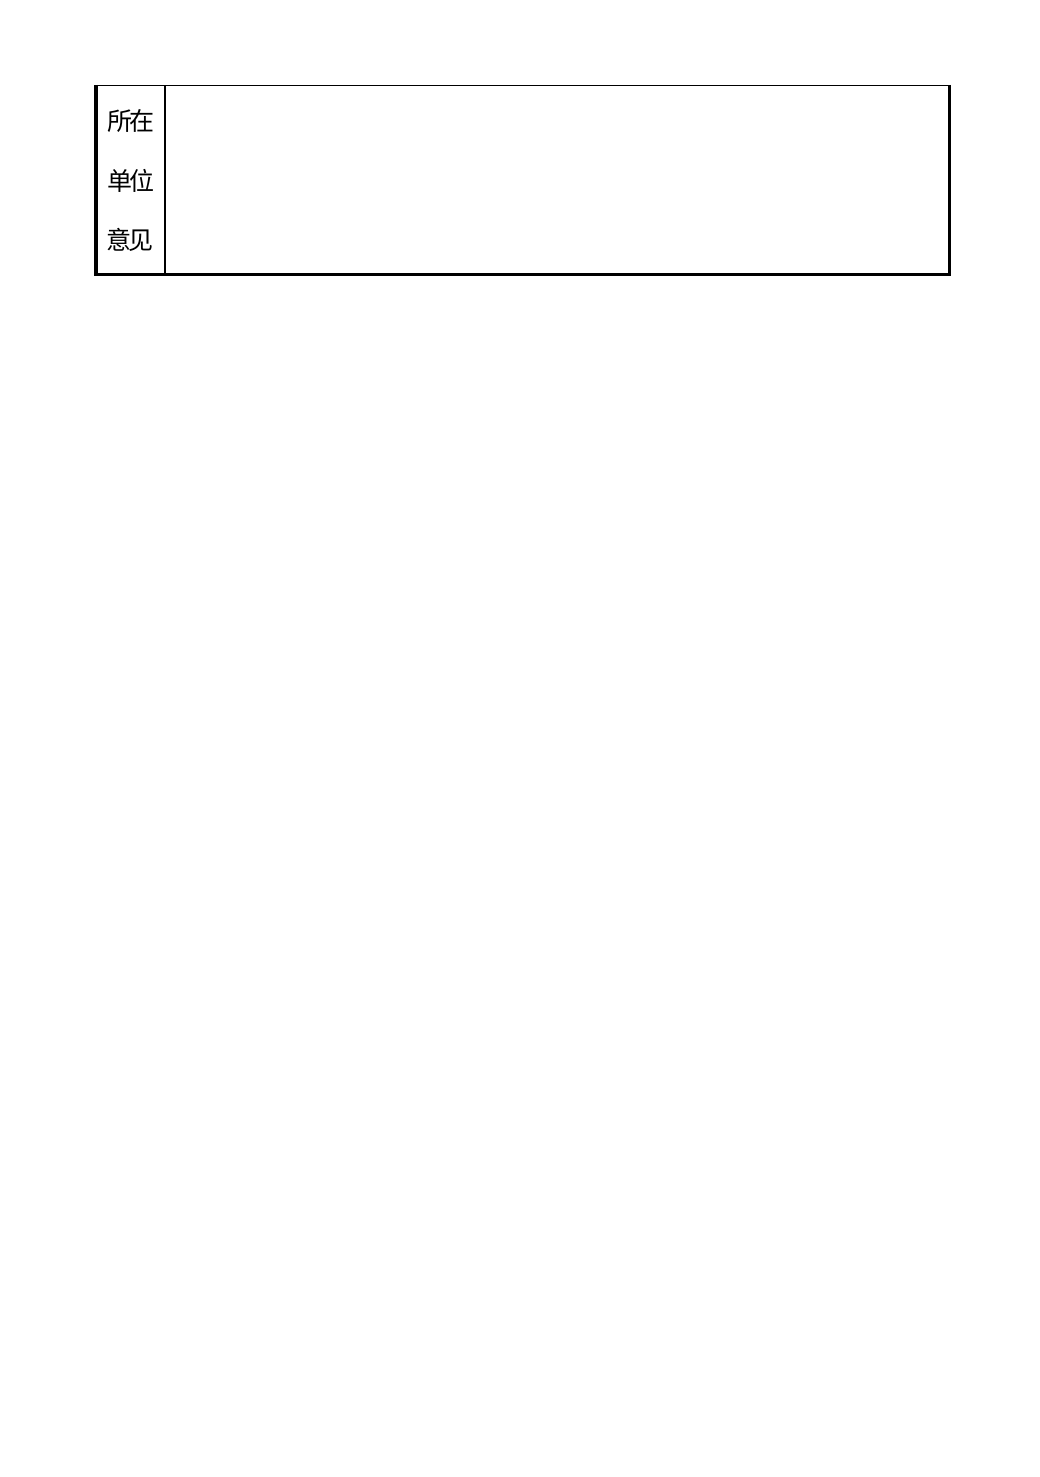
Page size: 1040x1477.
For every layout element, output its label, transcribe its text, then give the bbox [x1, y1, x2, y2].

table_cell [166, 86, 948, 273]
table_cell 所在单位意见 [98, 86, 164, 273]
